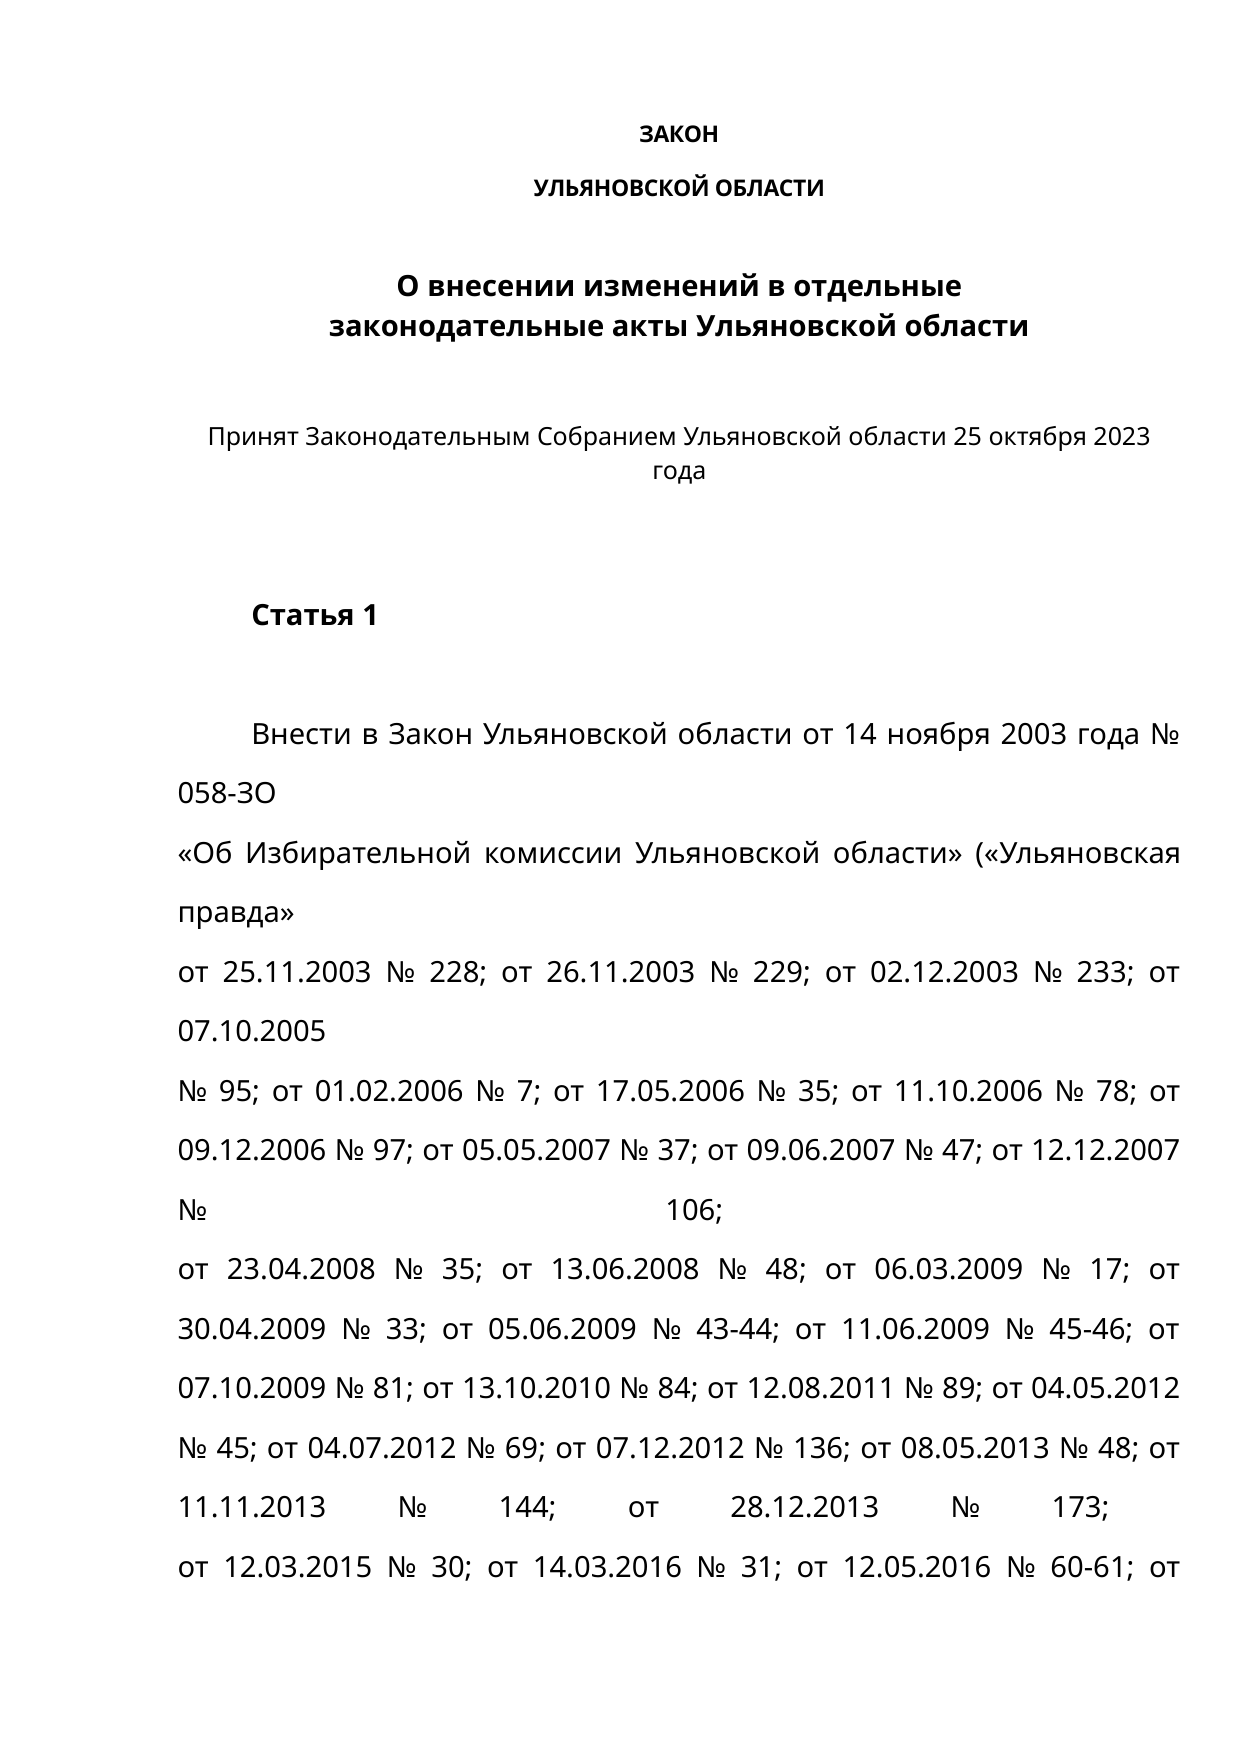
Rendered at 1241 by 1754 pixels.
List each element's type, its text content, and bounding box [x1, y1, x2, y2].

text УЛЬЯНОВСКОЙ ОБЛАСТИ [177, 172, 1181, 203]
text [177, 713, 1181, 1586]
text Принят Законодательным Собранием Ульяновской области 25 октября 2023 года [177, 418, 1181, 486]
text ЗАКОН [177, 118, 1181, 149]
text законодательные акты Ульяновской области [177, 305, 1181, 344]
text Статья 1 [177, 594, 1181, 634]
text О внесении изменений в отдельные [177, 265, 1181, 305]
